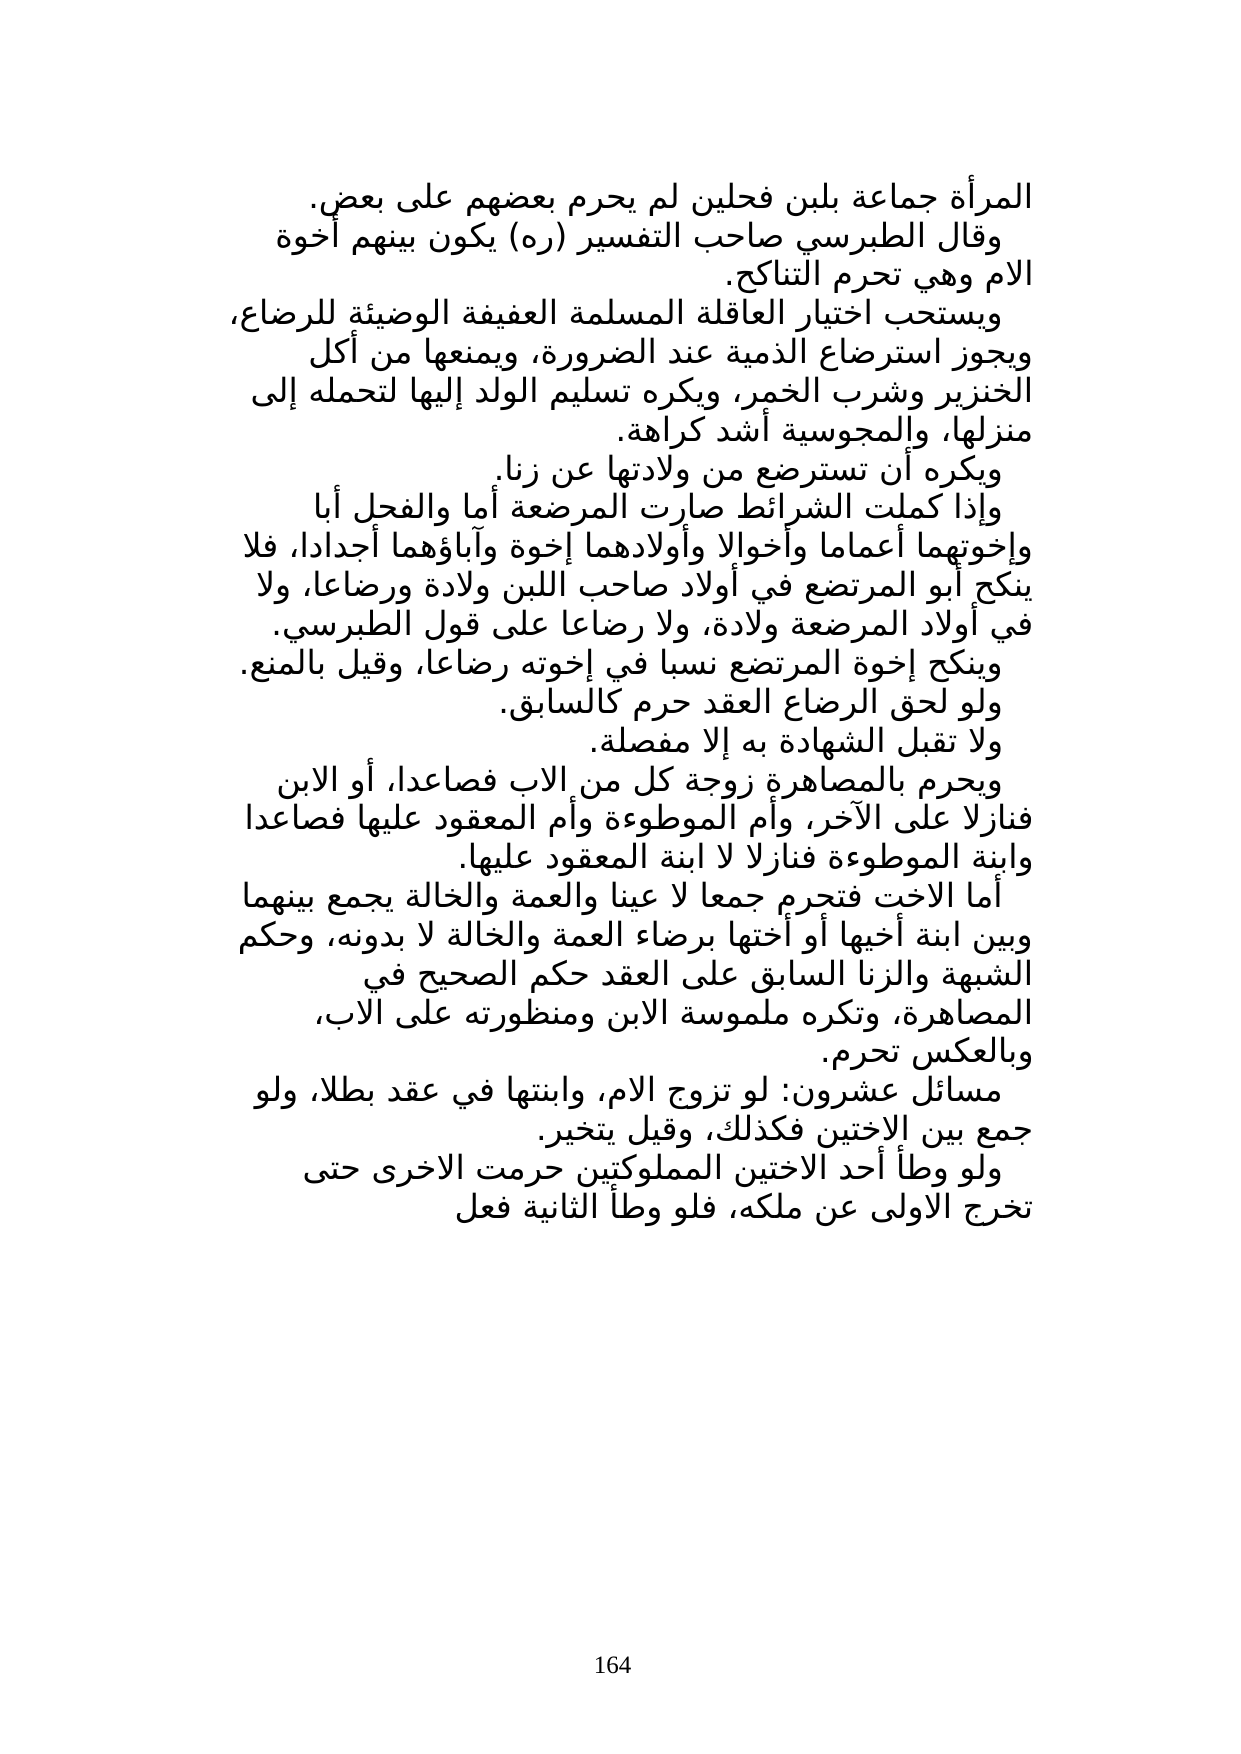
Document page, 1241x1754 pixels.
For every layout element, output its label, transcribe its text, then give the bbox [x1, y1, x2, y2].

text ولا تقبل الشهادة به إلا مفصلة. [222, 721, 1033, 760]
text مسائل عشرون: لو تزوج الام، وابنتها في عقد بطلا، ولو جمع بين الاختين فكذلك، وقيل يتخير. [222, 1071, 1033, 1148]
text ويستحب اختيار العاقلة المسلمة العفيفة الوضيئة للرضاع، ويجوز استرضاع الذمية عند الضرورة، ويمنعها من أكل الخنزير وشرب الخمر، ويكره تسليم الولد إليها لتحمله إلى منزلها، والمجوسية أشد كراهة. [222, 294, 1033, 449]
text وإذا كملت الشرائط صارت المرضعة أما والفحل أبا وإخوتهما أعماما وأخوالا وأولادهما إخوة وآباؤهما أجدادا، فلا ينكح أبو المرتضع في أولاد صاحب اللبن ولادة ورضاعا، ولا في أولاد المرضعة ولادة، ولا رضاعا على قول الطبرسي. [222, 488, 1033, 643]
text ويكره أن تسترضع من ولادتها عن زنا. [222, 449, 1033, 488]
text ولو وطأ أحد الاختين المملوكتين حرمت الاخرى حتى تخرج الاولى عن ملكه، فلو وطأ الثانية فعل [222, 1148, 1033, 1226]
text ويحرم بالمصاهرة زوجة كل من الاب فصاعدا، أو الابن فنازلا على الآخر، وأم الموطوء‌ة وأم المعقود عليها فصاعدا وابنة الموطوء‌ة فنازلا لا ابنة المعقود عليها. [222, 760, 1033, 877]
text وقال الطبرسي صاحب التفسير (ره) يكون بينهم أخوة الام وهي تحرم التناكح. [222, 216, 1033, 294]
text ولو لحق الرضاع العقد حرم كالسابق. [222, 682, 1033, 721]
text أما الاخت فتحرم جمعا لا عينا والعمة والخالة يجمع بينهما وبين ابنة أخيها أو أختها برضاء العمة والخالة لا بدونه، وحكم الشبهة والزنا السابق على العقد حكم الصحيح في المصاهرة، وتكره ملموسة الابن ومنظورته على الاب، وبالعكس تحرم. [222, 877, 1033, 1071]
text المرأة جماعة بلبن فحلين لم يحرم بعضهم على بعض. [222, 177, 1033, 216]
text وينكح إخوة المرتضع نسبا في إخوته رضاعا، وقيل بالمنع. [222, 643, 1033, 682]
